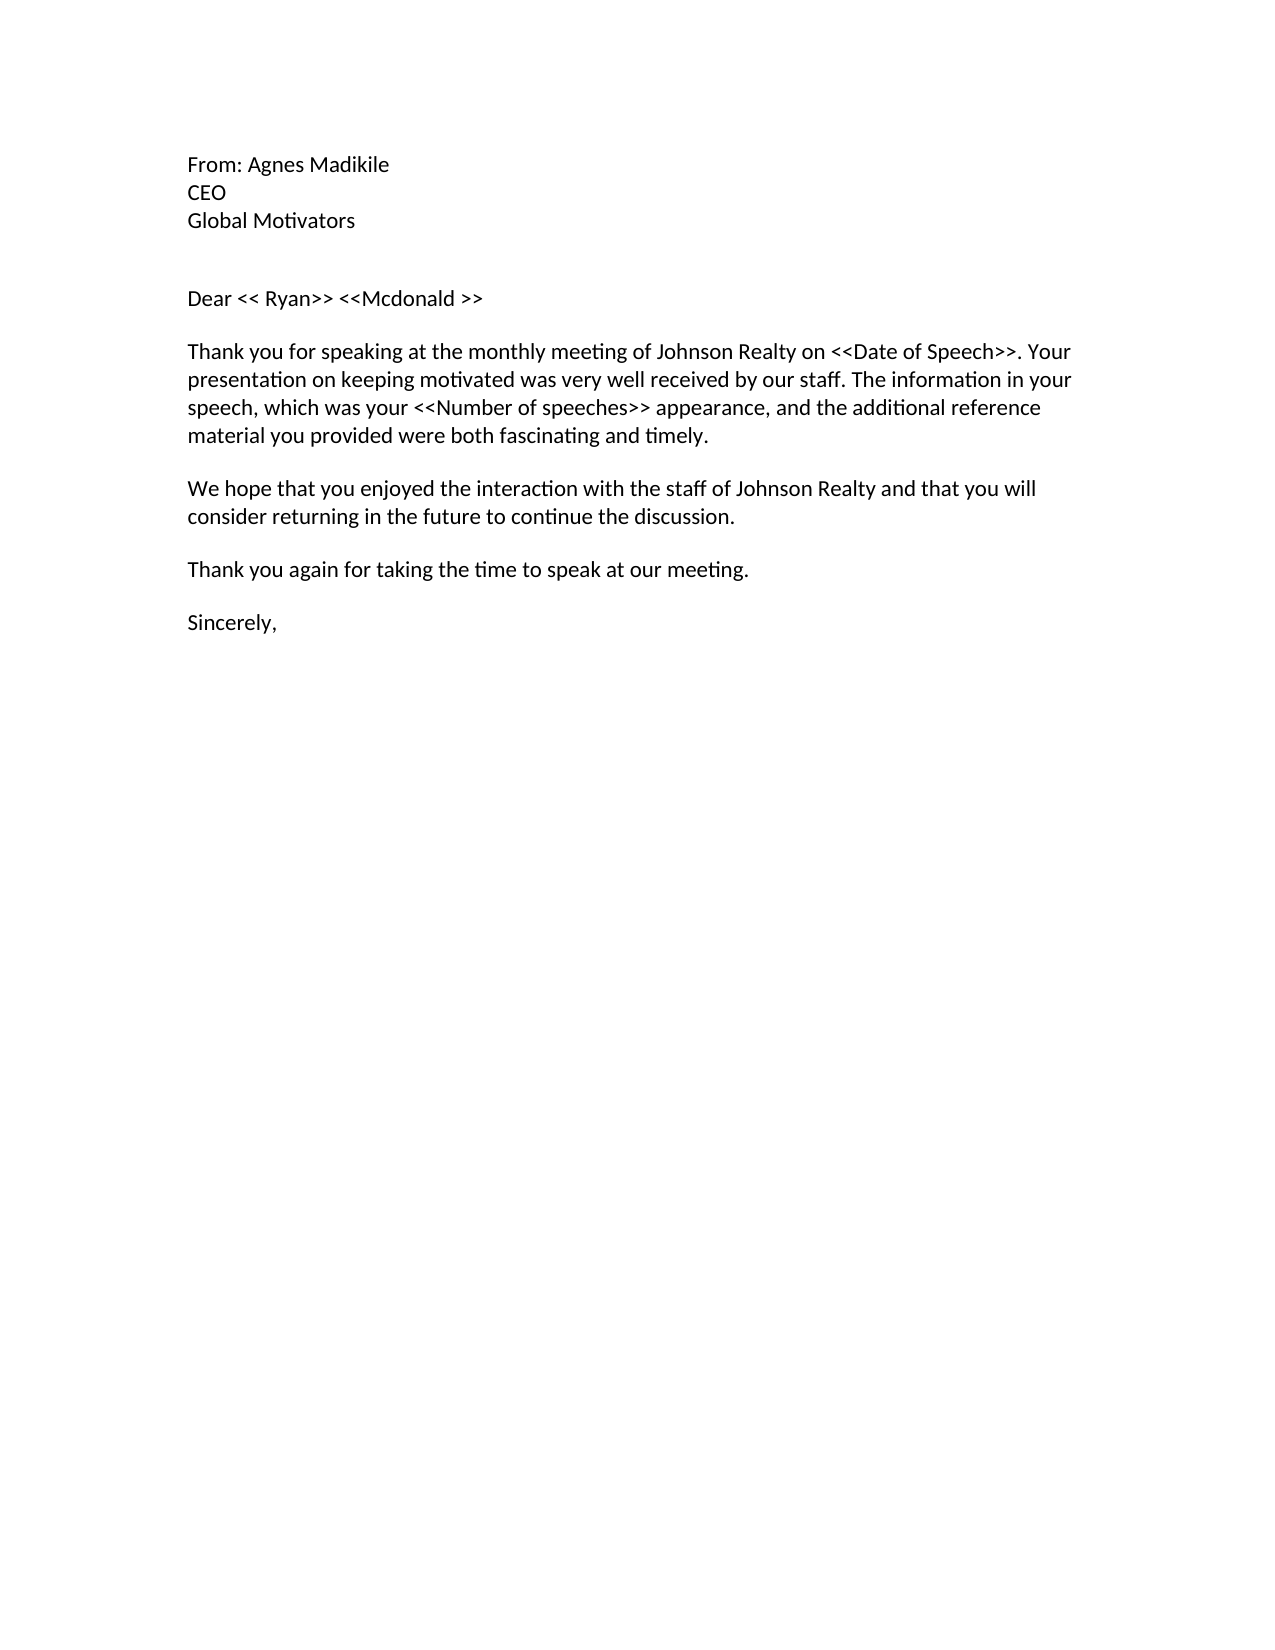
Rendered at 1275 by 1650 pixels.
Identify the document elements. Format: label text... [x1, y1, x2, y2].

text Sincerely, [187, 608, 1087, 636]
text From: Agnes Madikile [187, 150, 1087, 178]
text We hope that you enjoyed the interaction with the staff of Johnson Realty and that you will consider returning in the future to continue the discussion. [187, 474, 1087, 530]
text Thank you again for taking the time to speak at our meeting. [187, 555, 1087, 583]
text Thank you for speaking at the monthly meeting of Johnson Realty on <<Date of Speech>>. Your presentation on keeping motivated was very well received by our staff. The information in your speech, which was your <<Number of speeches>> appearance, and the additional reference material you provided were both fascinating and timely. [187, 337, 1087, 449]
text Global Motivators [187, 206, 1087, 234]
text Dear << Ryan>> <<Mcdonald >> [187, 284, 1087, 312]
text CEO [187, 178, 1087, 206]
